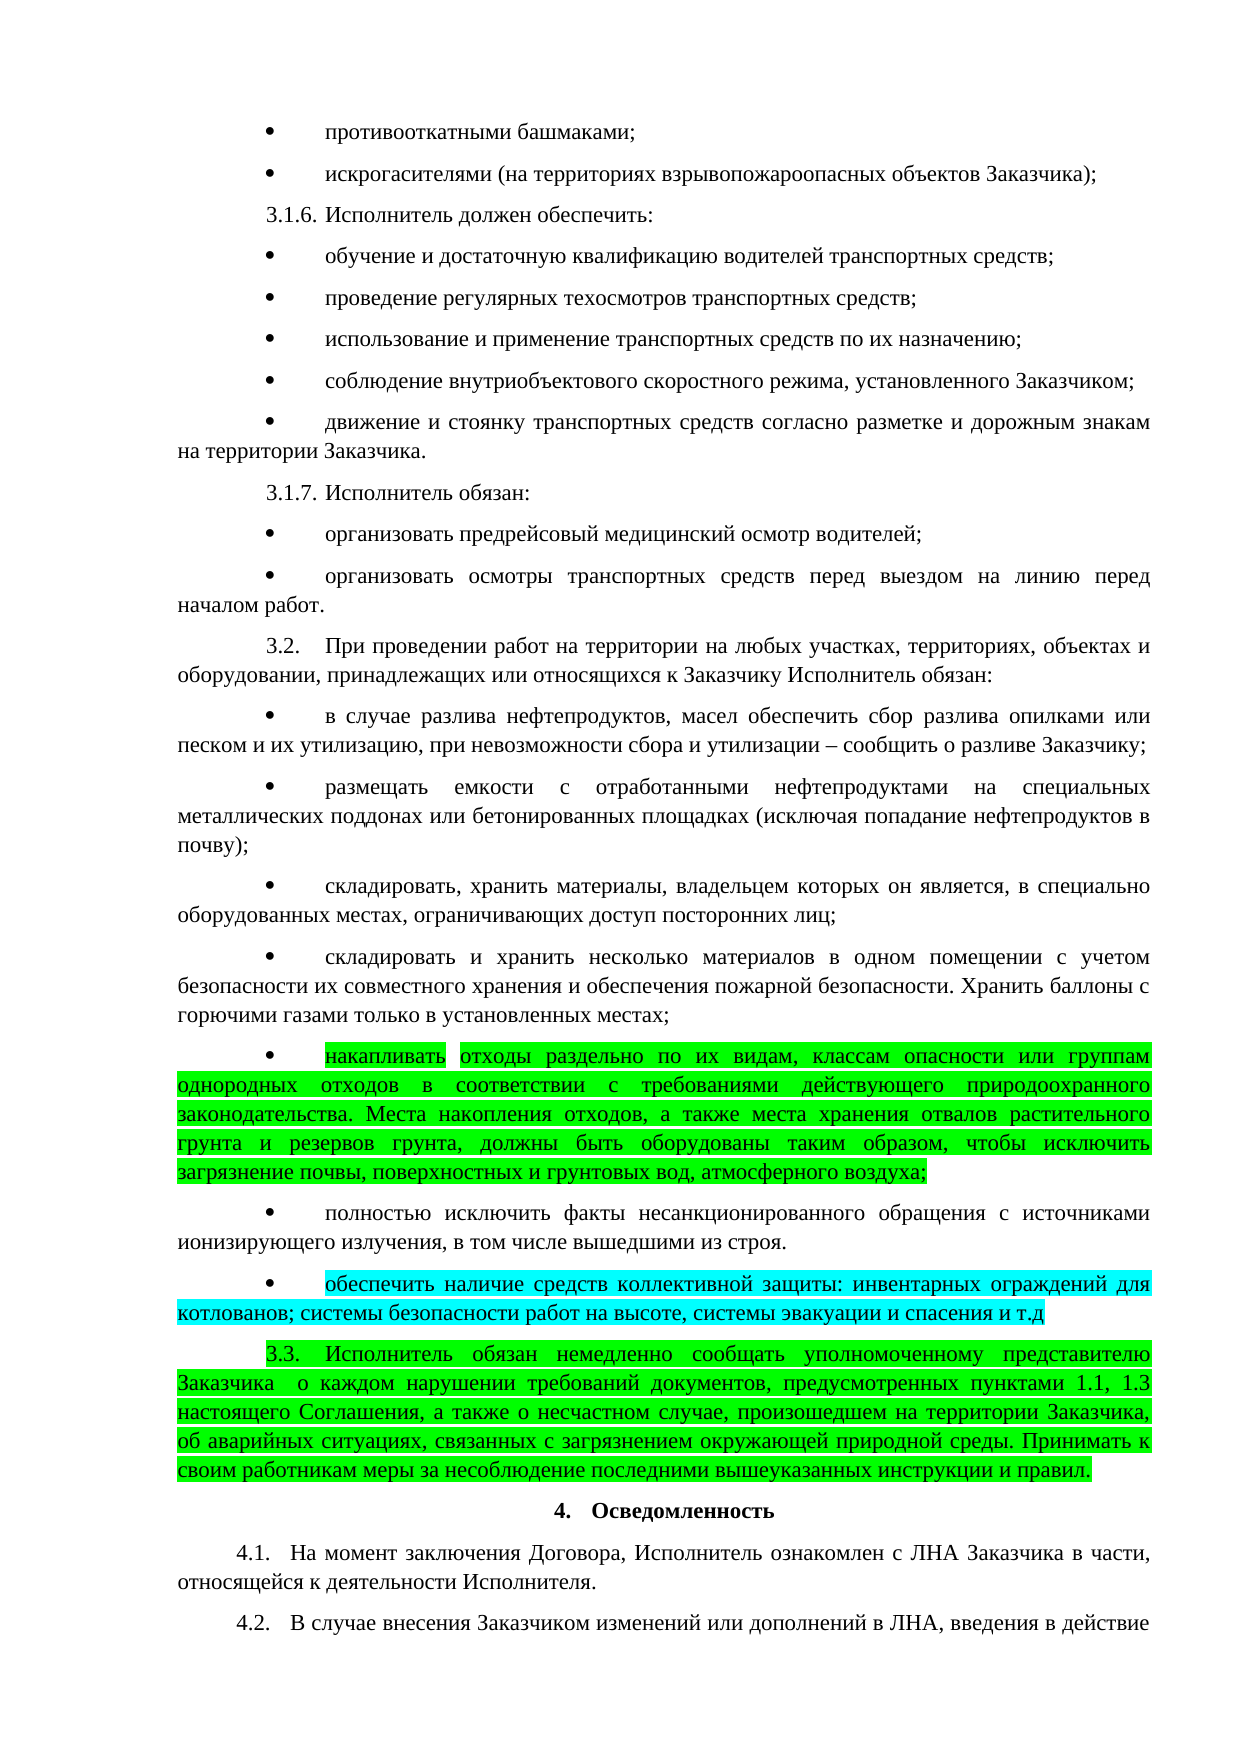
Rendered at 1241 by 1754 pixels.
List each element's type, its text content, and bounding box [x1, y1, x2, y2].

list проведение регулярных техосмотров транспортных средств; [177, 284, 1152, 310]
list размещать емкости с отработанными нефтепродуктами на специальных металлических поддонах или бетонированных площадках (исключая попадание нефтепродуктов в почву); [177, 773, 1152, 857]
list организовать предрейсовый медицинский осмотр водителей; [177, 520, 1152, 547]
list На момент заключения Договора, Исполнитель ознакомлен с ЛНА Заказчика в части, относящейся к деятельности Исполнителя. [177, 1539, 1152, 1594]
list накапливать отходы раздельно по их видам, классам опасности или группам однородных отходов в соответствии с требованиями действующего природоохранного законодательства. Места накопления отходов, а также места хранения отвалов растительного грунта и резервов грунта, должны быть оборудованы таким образом, чтобы исключить загрязнение почвы, поверхностных и грунтовых вод, атмосферного воздуха; [177, 1042, 1152, 1071]
list обеспечить наличие средств коллективной защиты: инвентарных ограждений для котлованов; системы безопасности работ на высоте, системы эвакуации и спасения и т.д [177, 1270, 1152, 1325]
list Исполнитель обязан немедленно сообщать уполномоченному представителю Заказчика о каждом нарушении требований документов, предусмотренных пунктами 1.1, 1.3 настоящего Соглашения, а также о несчастном случае, произошедшем на территории Заказчика, об аварийных ситуациях, связанных с загрязнением окружающей природной среды. Принимать к своим работникам меры за несоблюдение последними вышеуказанных инструкции и правил. [177, 1340, 1152, 1369]
list использование и применение транспортных средств по их назначению; [177, 325, 1152, 352]
list Осведомленность [177, 1497, 1152, 1524]
list складировать и хранить несколько материалов в одном помещении с учетом безопасности их совместного хранения и обеспечения пожарной безопасности. Хранить баллоны с горючими газами только в установленных местах; [177, 943, 1152, 1027]
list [177, 1609, 1152, 1636]
list противооткатными башмаками; [177, 118, 1152, 144]
list Исполнитель должен обеспечить: [177, 201, 1152, 227]
list накапливать отходы раздельно по их видам, классам опасности или группам однородных отходов в соответствии с требованиями действующего природоохранного законодательства. Места накопления отходов, а также места хранения отвалов растительного грунта и резервов грунта, должны быть оборудованы таким образом, чтобы исключить загрязнение почвы, поверхностных и грунтовых вод, атмосферного воздуха; [177, 1155, 1152, 1184]
list обучение и достаточную квалификацию водителей транспортных средств; [177, 242, 1152, 269]
list Исполнитель обязан: [177, 479, 1152, 505]
list складировать, хранить материалы, владельцем которых он является, в специально оборудованных местах, ограничивающих доступ посторонних лиц; [177, 872, 1152, 928]
list искрогасителями (на территориях взрывопожароопасных объектов Заказчика); [177, 159, 1152, 186]
list полностью исключить факты несанкционированного обращения с источниками ионизирующего излучения, в том числе вышедшими из строя. [177, 1199, 1152, 1255]
list Исполнитель обязан немедленно сообщать уполномоченному представителю Заказчика о каждом нарушении требований документов, предусмотренных пунктами 1.1, 1.3 настоящего Соглашения, а также о несчастном случае, произошедшем на территории Заказчика, об аварийных ситуациях, связанных с загрязнением окружающей природной среды. Принимать к своим работникам меры за несоблюдение последними вышеуказанных инструкции и правил. [177, 1453, 1152, 1482]
list соблюдение внутриобъектового скоростного режима, установленного Заказчиком; [177, 367, 1152, 393]
list При проведении работ на территории на любых участках, территориях, объектах и оборудовании, принадлежащих или относящихся к Заказчику Исполнитель обязан: [177, 632, 1152, 687]
list организовать осмотры транспортных средств перед выездом на линию перед началом работ. [177, 562, 1152, 617]
list движение и стоянку транспортных средств согласно разметке и дорожным знакам на территории Заказчика. [177, 408, 1152, 464]
list в случае разлива нефтепродуктов, масел обеспечить сбор разлива опилками или песком и их утилизацию, при невозможности сбора и утилизации – сообщить о разливе Заказчику; [177, 702, 1152, 758]
